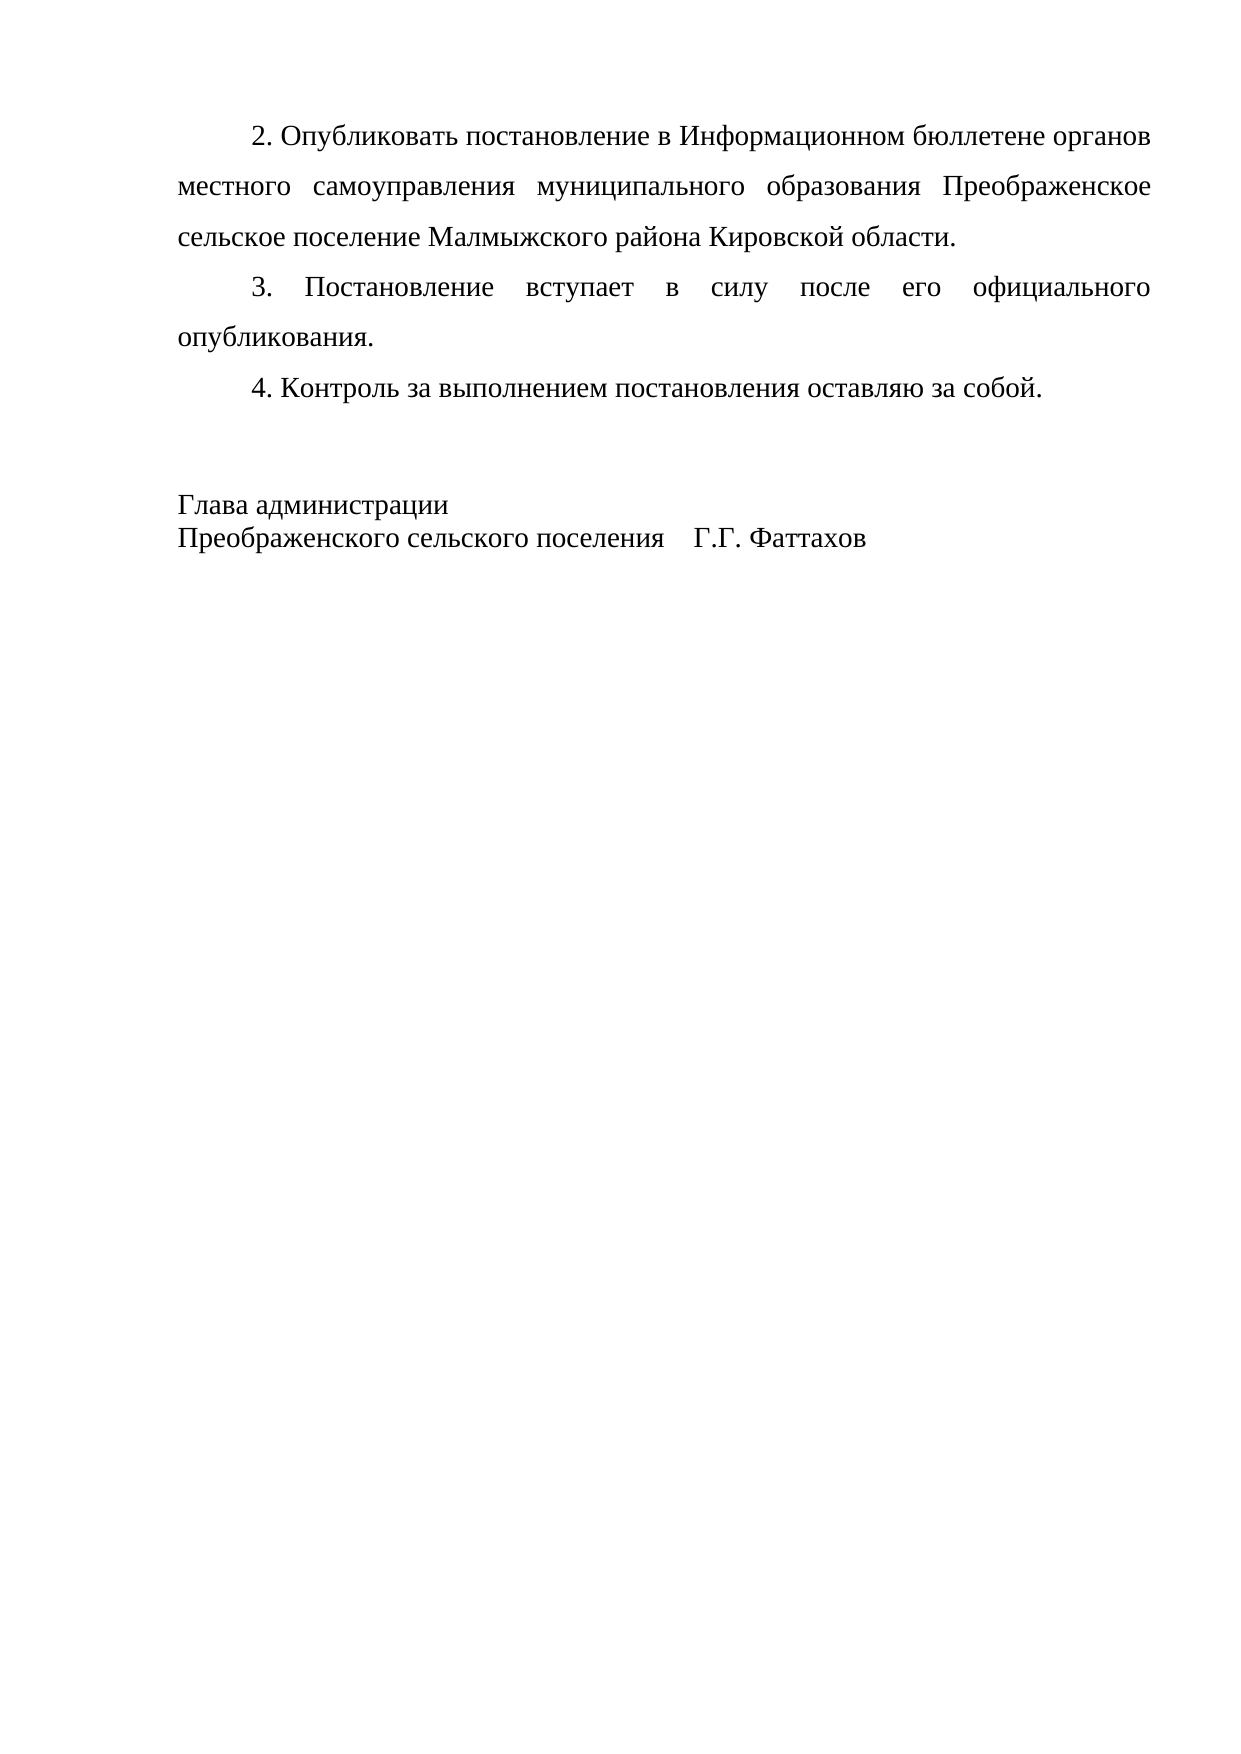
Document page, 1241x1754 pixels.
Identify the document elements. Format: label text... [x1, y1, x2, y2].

text 2. Опубликовать постановление в Информационном бюллетене органов местного самоуправления муниципального образования Преображенское сельское поселение Малмыжского района Кировской области. [177, 118, 1152, 252]
text 4. Контроль за выполнением постановления оставляю за собой. [177, 370, 1152, 403]
text Преображенского сельского поселения Г.Г. Фаттахов [177, 521, 1152, 554]
text 3. Постановление вступает в силу после его официального опубликования. [177, 269, 1152, 353]
text Глава администрации [177, 487, 1152, 521]
